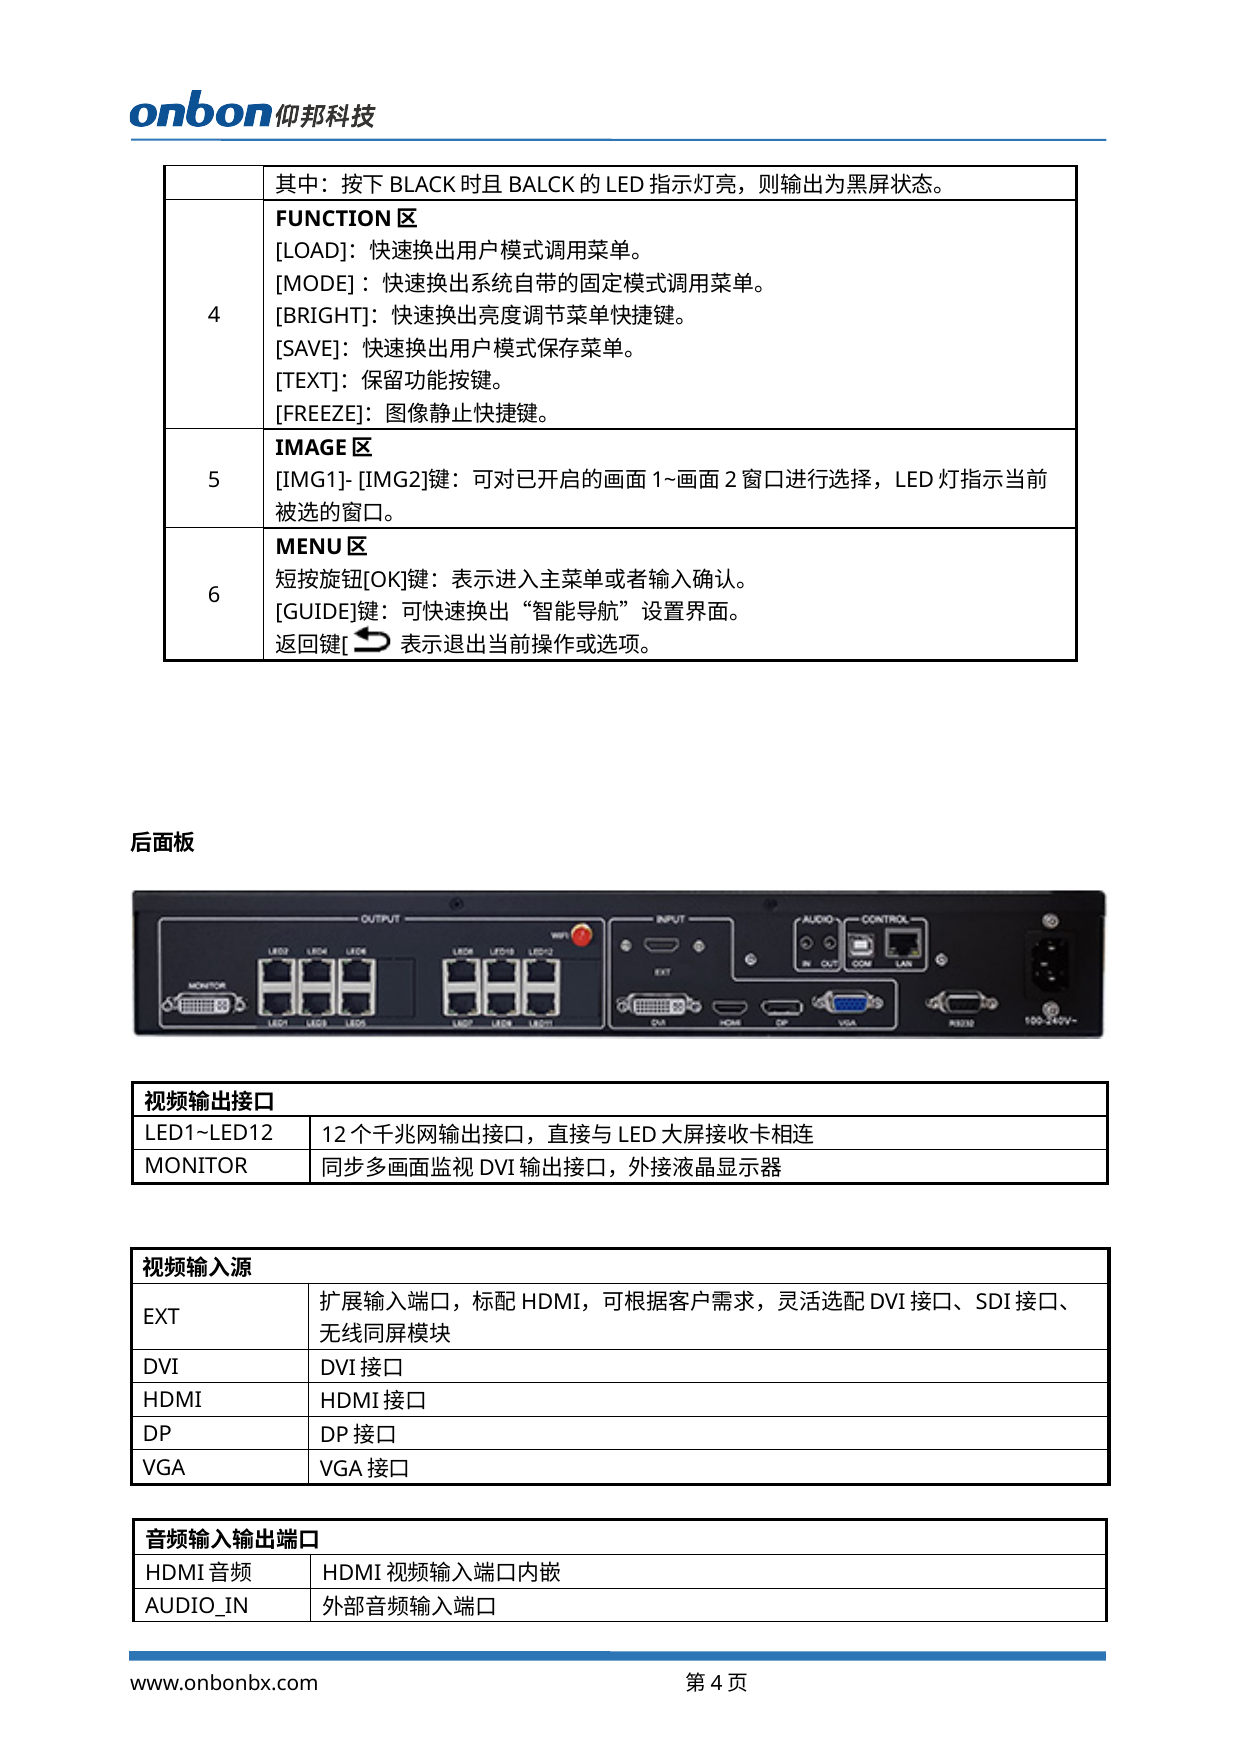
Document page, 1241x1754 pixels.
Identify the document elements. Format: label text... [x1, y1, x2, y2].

table_header 音频输入输出端口 [135, 1521, 1105, 1554]
picture [129, 90, 376, 128]
table_cell 3 [166, 166, 263, 199]
table_cell HDMI音频 [135, 1555, 310, 1587]
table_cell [264, 167, 1075, 199]
table_cell HDMI视频输入端口内嵌 [311, 1555, 1105, 1587]
table_cell HDMI接口 [309, 1383, 1107, 1416]
table_cell DP [133, 1417, 308, 1449]
table_cell 6 [166, 528, 263, 659]
table_cell MENU区 短按旋钮[OK]键：表示进入主菜单或者输入确认。 [GUIDE]键：可快速换出“智能导航”设置界面。 返回键[ ]：表示退出当前操作或选项。 [264, 529, 1075, 659]
text 后面板 [130, 824, 1110, 857]
table_cell 同步多画面监视DVI输出接口，外接液晶显示器 [311, 1150, 1106, 1182]
table_cell MONITOR [134, 1150, 309, 1182]
table_cell EXT [133, 1284, 308, 1348]
picture [129, 889, 1111, 1039]
table_cell HDMI [133, 1383, 308, 1416]
table_cell VGA接口 [309, 1450, 1107, 1483]
table_cell 5 [166, 429, 263, 527]
table_cell IMAGE区 [IMG1]- [IMG2]键：可对已开启的画面1~画面2窗口进行选择，LED灯指示当前被选的窗口。 [264, 430, 1075, 527]
picture [353, 622, 391, 656]
table_cell LED1~LED12 [134, 1117, 309, 1149]
table_cell DP接口 [309, 1417, 1107, 1449]
table_cell 外部音频输入端口 [311, 1589, 1105, 1621]
table_cell VGA [133, 1450, 308, 1483]
table_cell AUDIO_IN [135, 1589, 310, 1621]
table_cell DVI接口 [309, 1350, 1107, 1382]
table_cell DVI [133, 1350, 308, 1382]
table_cell 12个千兆网输出接口，直接与LED大屏接收卡相连 [311, 1117, 1106, 1149]
table_header 视频输入源 [133, 1250, 1107, 1282]
table_cell FUNCTION区 [LOAD]：快速换出用户模式调用菜单。 [MODE] ：快速换出系统自带的固定模式调用菜单。 [BRIGHT]：快速换出亮度调节菜单快捷键。 [SAVE]：快速换出用户模式保存菜单。 [TEXT]：保留功能按键。 [FREEZE]：图像静止快捷键。 [264, 201, 1075, 428]
table_cell 扩展输入端口，标配HDMI，可根据客户需求，灵活选配DVI接口、SDI接口、无线同屏模块 [309, 1284, 1107, 1348]
table_header 视频输出接口 [134, 1084, 1106, 1115]
table_cell 4 [166, 200, 263, 428]
